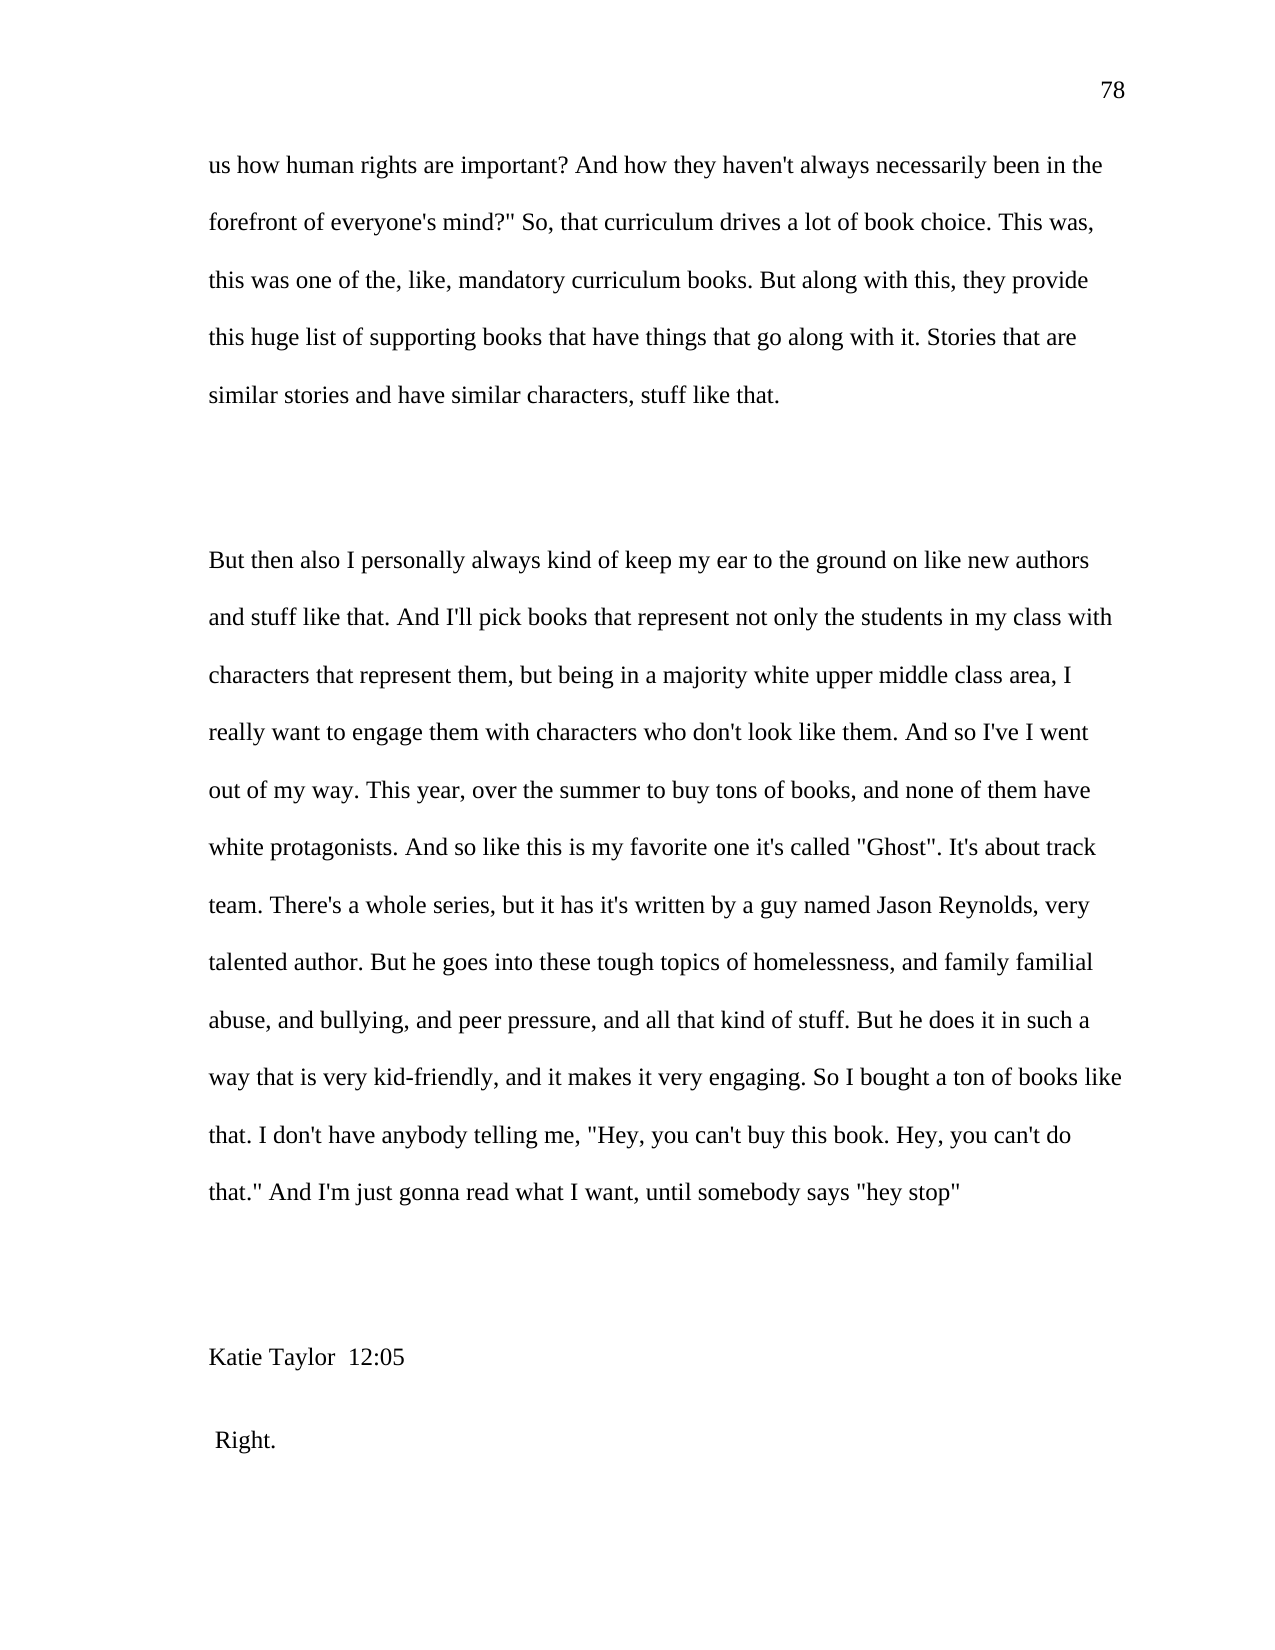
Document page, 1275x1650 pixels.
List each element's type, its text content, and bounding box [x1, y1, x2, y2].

text But then also I personally always kind of keep my ear to the ground on like new authors and stuff like that. And I'll pick books that represent not only the students in my class with characters that represent them, but being in a majority white upper middle class area, I really want to engage them with characters who don't look like them. And so I've I went out of my way. This year, over the summer to buy tons of books, and none of them have white protagonists. And so like this is my favorite one it's called "Ghost". It's about track team. There's a whole series, but it has it's written by a guy named Jason Reynolds, very talented author. But he goes into these tough topics of homelessness, and family familial abuse, and bullying, and peer pressure, and all that kind of stuff. But he does it in such a way that is very kid-friendly, and it makes it very engaging. So I bought a ton of books like that. I don't have anybody telling me, "Hey, you can't buy this book. Hey, you can't do that." And I'm just gonna read what I want, until somebody says "hey stop" [208, 545, 1125, 1206]
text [208, 150, 1125, 409]
text Katie Taylor 12:05 [208, 1342, 1125, 1371]
text Right. [208, 1425, 1125, 1454]
